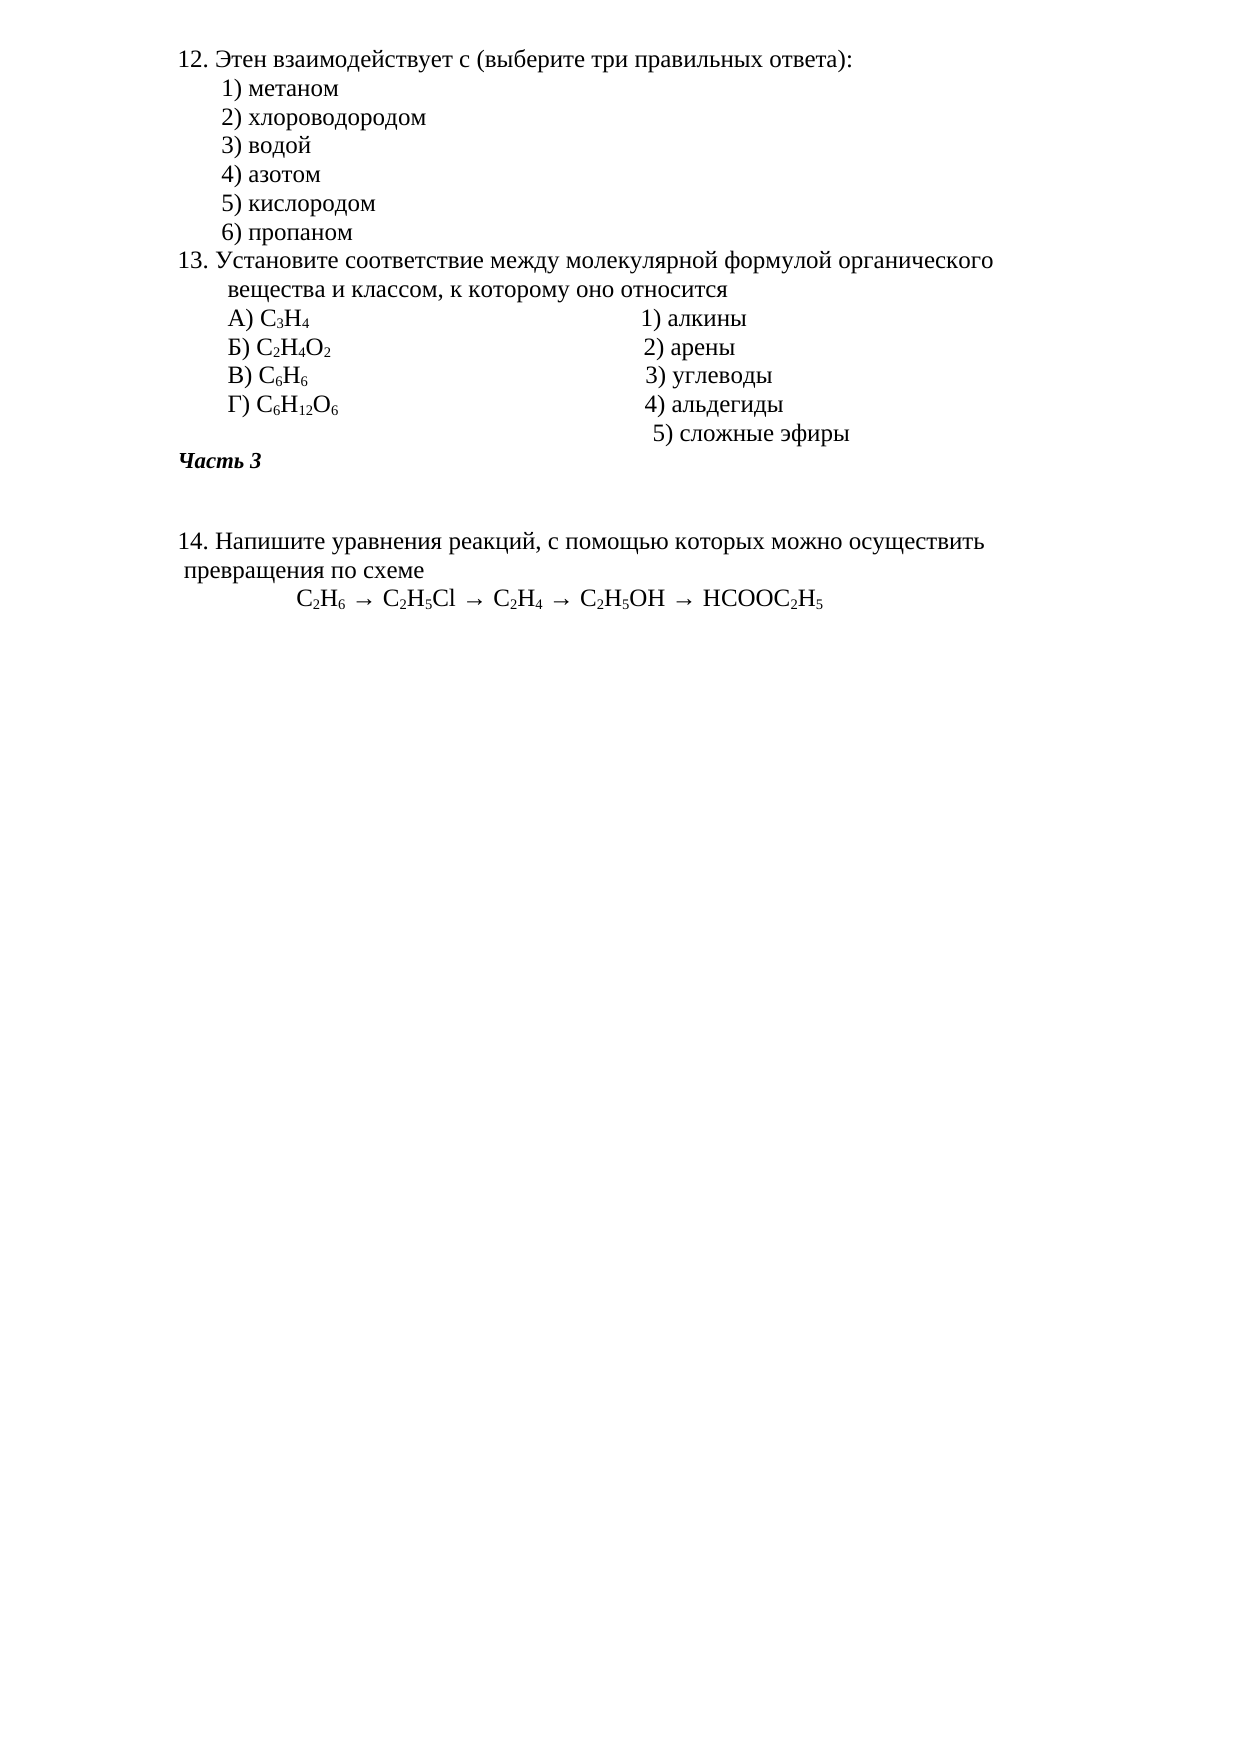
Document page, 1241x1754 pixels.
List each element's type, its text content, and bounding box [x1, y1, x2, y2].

text вещества и классом, к которому оно относится [177, 274, 1152, 303]
list Установите соответствие между молекулярной формулой органического [177, 246, 1152, 274]
text А) С3Н4 1) алкины [177, 303, 1152, 332]
list Напишите уравнения реакций, с помощью которых можно осуществить [177, 526, 1152, 555]
list Этен взаимодействует с (выберите три правильных ответа): [177, 44, 1152, 73]
text 4) азотом [177, 159, 1152, 188]
text 5) кислородом [177, 188, 1152, 217]
text Г) С6Н12О6 4) альдегиды [177, 389, 1152, 418]
text 5) сложные эфиры [177, 418, 1152, 447]
text 6) пропаном [177, 217, 1152, 246]
text 2) хлороводородом [177, 102, 1152, 131]
text 1) метаном [177, 73, 1152, 102]
text превращения по схеме [177, 555, 1152, 583]
text С2Н6 → С2Н5Сl → С2Н4 → С2Н5ОН → НСООС2Н5 [177, 583, 1152, 612]
text 3) водой [177, 131, 1152, 159]
text Б) С2Н4О2 2) арены [177, 332, 1152, 361]
text Часть 3 [177, 447, 1152, 473]
text В) С6Н6 3) углеводы [177, 361, 1152, 389]
